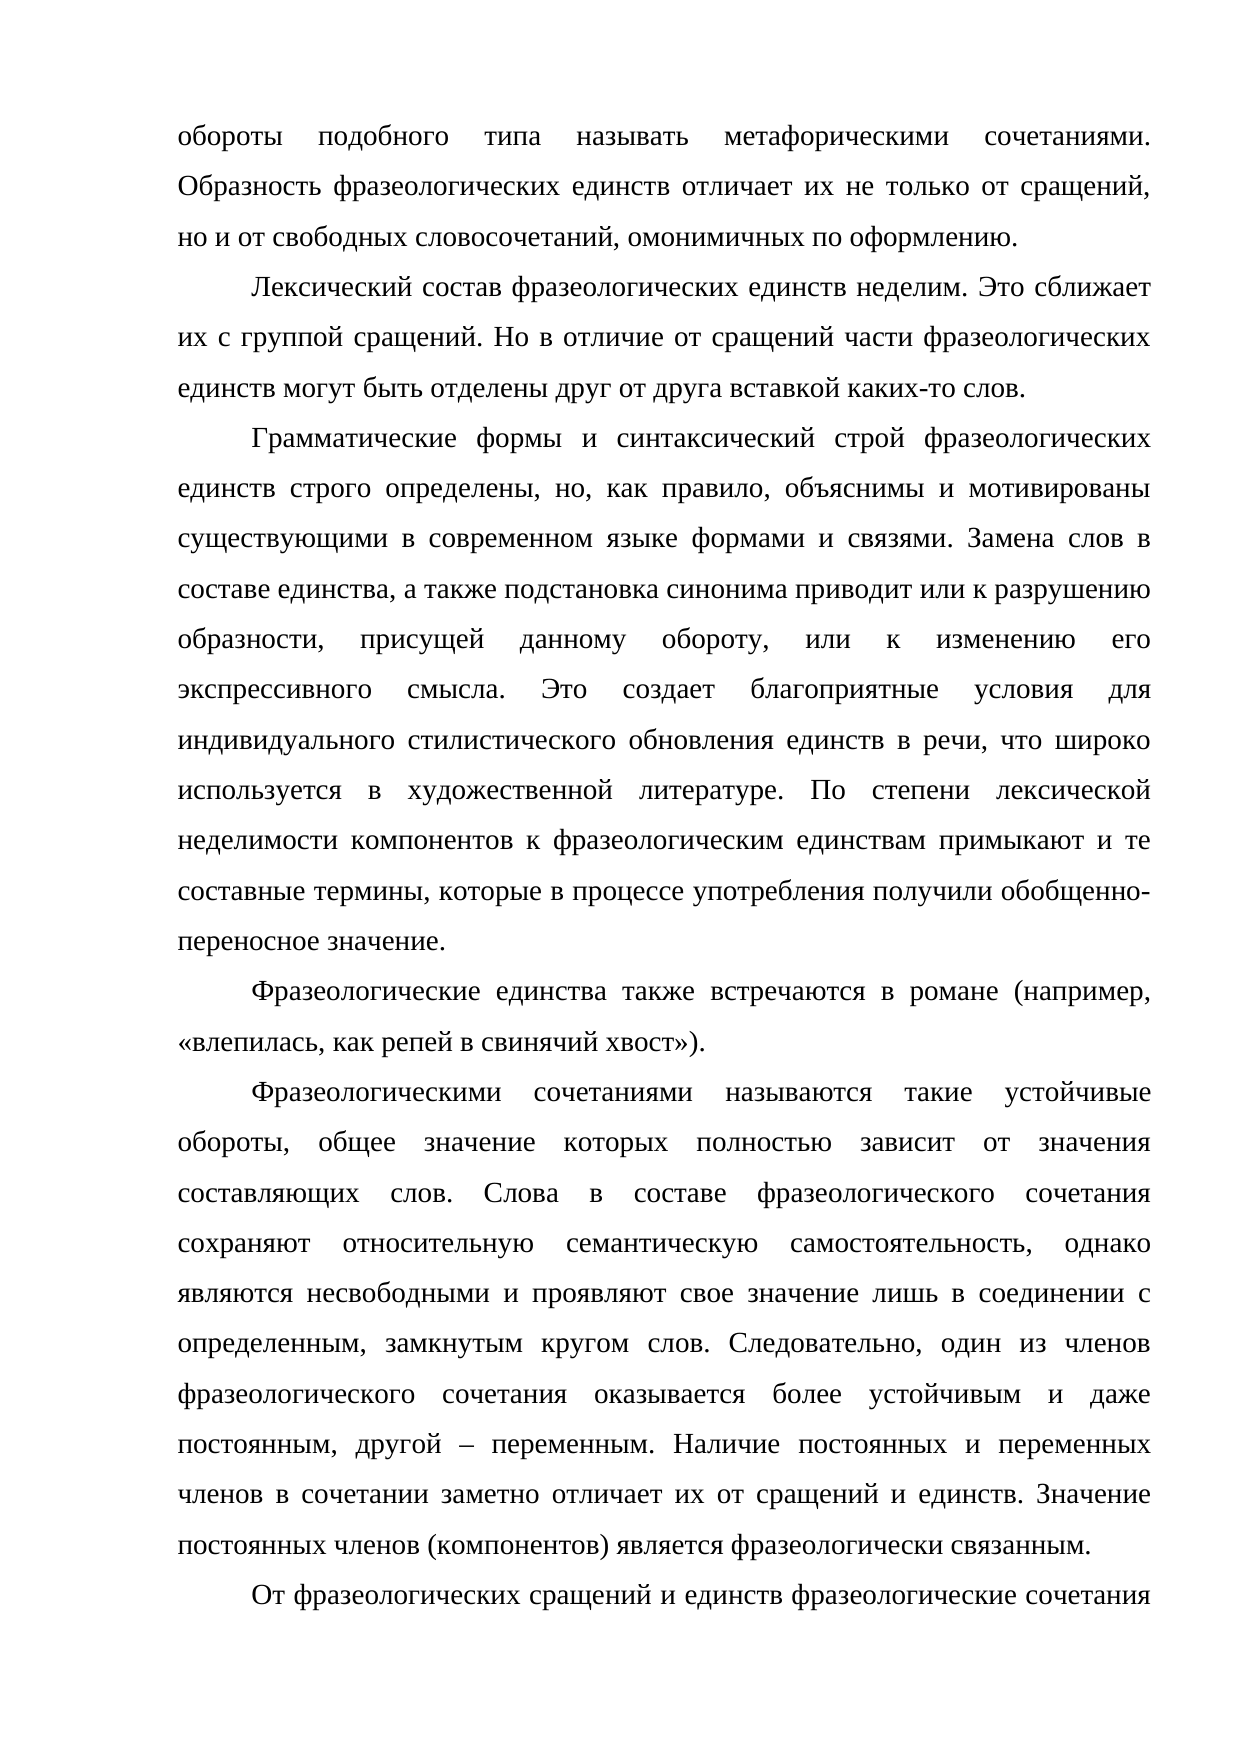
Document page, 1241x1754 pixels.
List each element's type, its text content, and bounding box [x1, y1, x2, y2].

text Лексический состав фразеологических единств неделим. Это сближает их с группой сращений. Но в отличие от сращений части фразеологических единств могут быть отделены друг от друга вставкой каких-то слов. [177, 269, 1152, 403]
text Фразеологическими сочетаниями называются такие устойчивые обороты, общее значение которых полностью зависит от значения составляющих слов. Слова в составе фразеологического сочетания сохраняют относительную семантическую самостоятельность, однако являются несвободными и проявляют свое значение лишь в соединении с определенным, замкнутым кругом слов. Следовательно, один из членов фразеологического сочетания оказывается более устойчивым и даже постоянным, другой – переменным. Наличие постоянных и переменных членов в сочетании заметно отличает их от сращений и единств. Значение постоянных членов (компонентов) является фразеологически связанным. [177, 1074, 1152, 1560]
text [177, 1577, 1152, 1611]
text Фразеологические единства также встречаются в романе (например, «влепилась, как репей в свинячий хвост»). [177, 973, 1152, 1057]
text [177, 118, 1152, 252]
text Грамматические формы и синтаксический строй фразеологических единств строго определены, но, как правило, объяснимы и мотивированы существующими в современном языке формами и связями. Замена слов в составе единства, а также подстановка синонима приводит или к разрушению образности, присущей данному обороту, или к изменению его экспрессивного смысла. Это создает благоприятные условия для индивидуального стилистического обновления единств в речи, что широко используется в художественной литературе. По степени лексической неделимости компонентов к фразеологическим единствам примыкают и те составные термины, которые в процессе употребления получили обобщенно-переносное значение. [177, 420, 1152, 957]
